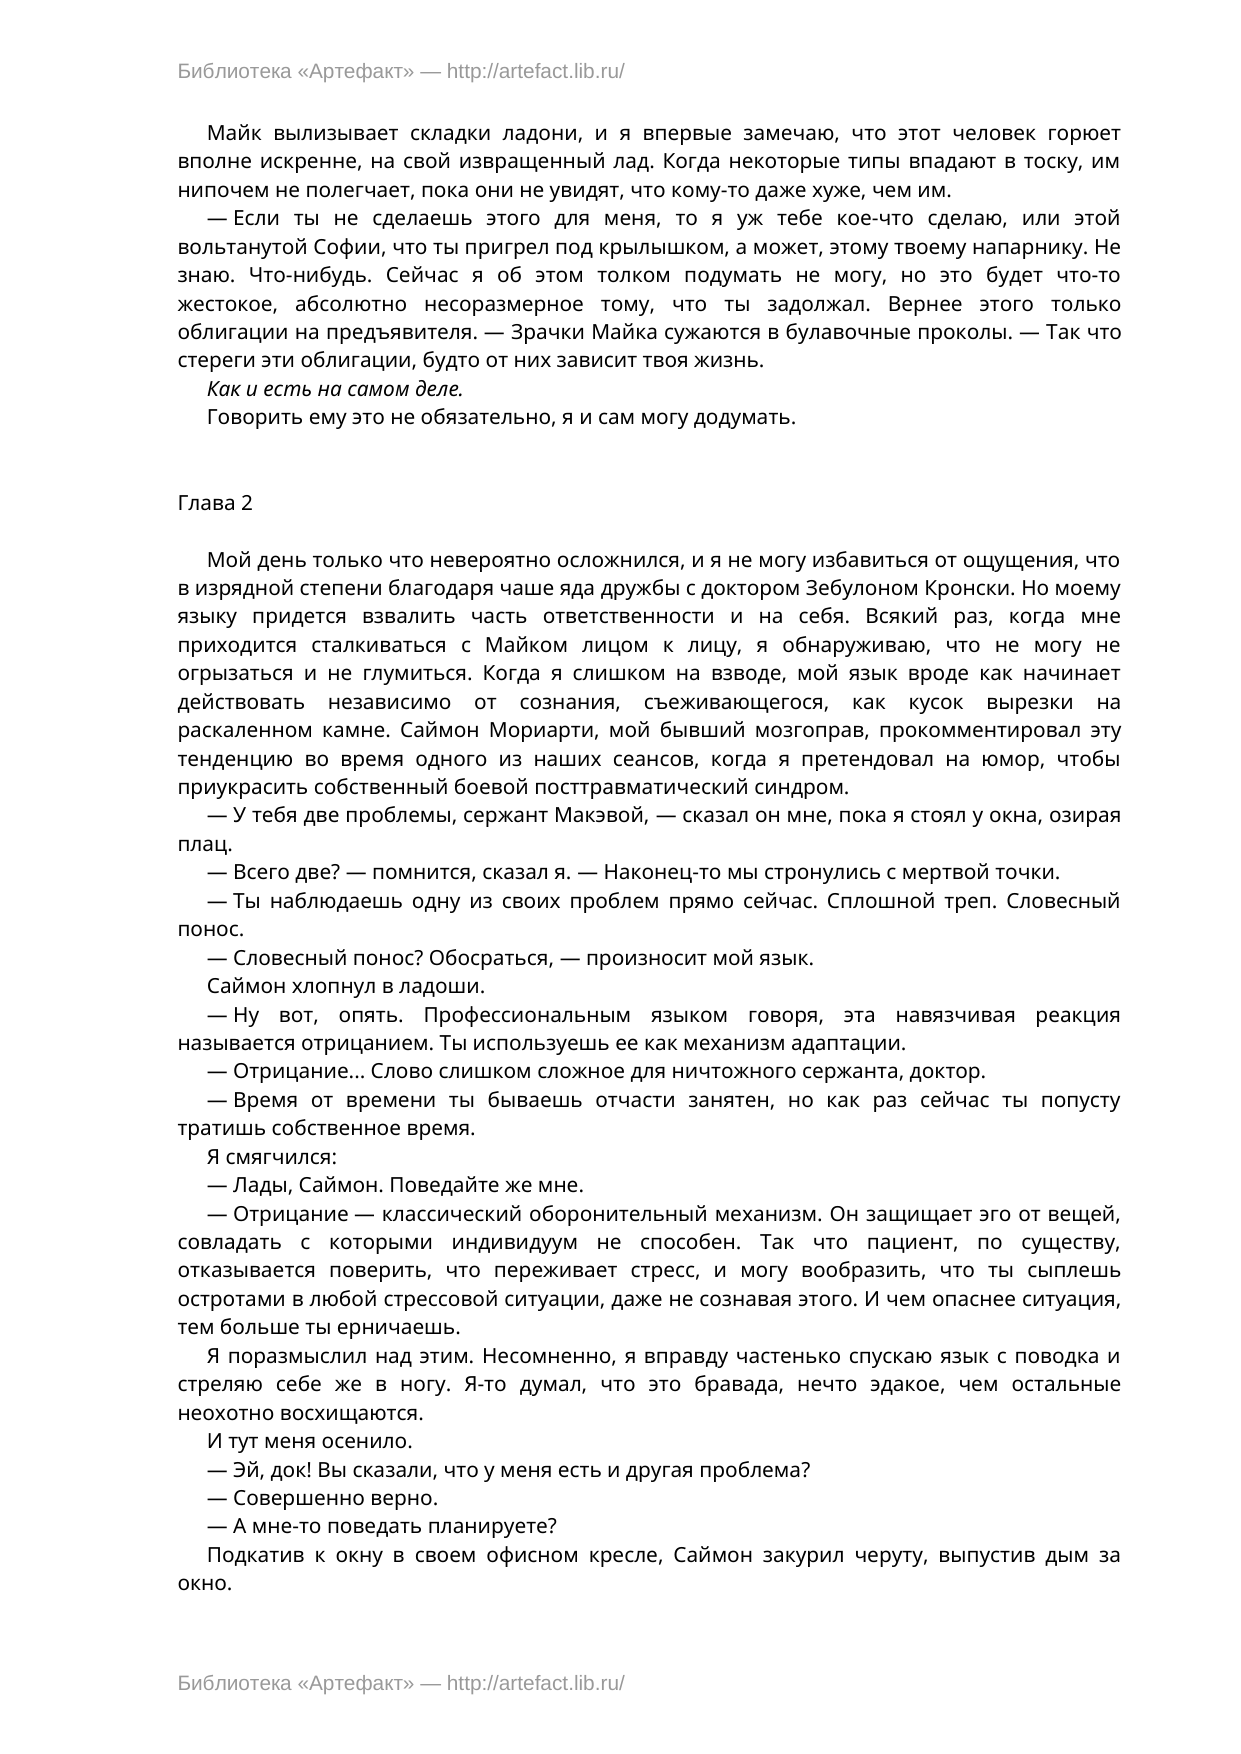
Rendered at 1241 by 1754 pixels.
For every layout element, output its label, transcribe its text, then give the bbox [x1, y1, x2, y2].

text Я поразмыслил над этим. Несомненно, я вправду частенько спускаю язык с поводка и стреляю себе же в ногу. Я-то думал, что это бравада, нечто эдакое, чем остальные неохотно восхищаются. [177, 1341, 1122, 1426]
text Мой день только что невероятно осложнился, и я не могу избавиться от ощущения, что в изрядной степени благодаря чаше яда дружбы с доктором Зебулоном Кронски. Но моему языку придется взвалить часть ответственности и на себя. Всякий раз, когда мне приходится сталкиваться с Майком лицом к лицу, я обнаруживаю, что не могу не огрызаться и не глумиться. Когда я слишком на взводе, мой язык вроде как начинает действовать независимо от сознания, съеживающегося, как кусок вырезки на раскаленном камне. Саймон Мориарти, мой бывший мозгоправ, прокомментировал эту тенденцию во время одного из наших сеансов, когда я претендовал на юмор, чтобы приукрасить собственный боевой посттравматический синдром. [177, 545, 1122, 801]
text — А мне-то поведать планируете? [177, 1512, 1122, 1540]
text — Время от времени ты бываешь отчасти занятен, но как раз сейчас ты попусту тратишь собственное время. [177, 1085, 1122, 1142]
subtitle Глава 2 [177, 488, 1122, 516]
text — Ты наблюдаешь одну из своих проблем прямо сейчас. Сплошной треп. Словесный понос. [177, 886, 1122, 943]
text — Отрицание — классический оборонительный механизм. Он защищает эго от вещей, совладать с которыми индивидуум не способен. Так что пациент, по существу, отказывается поверить, что переживает стресс, и могу вообразить, что ты сыплешь остротами в любой стрессовой ситуации, даже не сознавая этого. И чем опаснее ситуация, тем больше ты ерничаешь. [177, 1199, 1122, 1341]
text Подкатив к окну в своем офисном кресле, Саймон закурил черуту, выпустив дым за окно. [177, 1540, 1122, 1597]
text — Эй, док! Вы сказали, что у меня есть и другая проблема? [177, 1455, 1122, 1483]
text — Если ты не сделаешь этого для меня, то я уж тебе кое-что сделаю, или этой вольтанутой Софии, что ты пригрел под крылышком, а может, этому твоему напарнику. Не знаю. Что-нибудь. Сейчас я об этом толком подумать не могу, но это будет что-то жестокое, абсолютно несоразмерное тому, что ты задолжал. Вернее этого только облигации на предъявителя. — Зрачки Майка сужаются в булавочные проколы. — Так что стереги эти облигации, будто от них зависит твоя жизнь. [177, 203, 1122, 374]
text Майк вылизывает складки ладони, и я впервые замечаю, что этот человек горюет вполне искренне, на свой извращенный лад. Когда некоторые типы впадают в тоску, им нипочем не полегчает, пока они не увидят, что кому-то даже хуже, чем им. [177, 118, 1122, 203]
text Саймон хлопнул в ладоши. [177, 971, 1122, 1000]
text Говорить ему это не обязательно, я и сам могу додумать. [177, 402, 1122, 431]
text — Лады, Саймон. Поведайте же мне. [177, 1170, 1122, 1199]
text — Совершенно верно. [177, 1483, 1122, 1512]
text — Словесный понос? Обосраться, — произносит мой язык. [177, 943, 1122, 971]
text И тут меня осенило. [177, 1426, 1122, 1455]
text — Отрицание... Слово слишком сложное для ничтожного сержанта, доктор. [177, 1057, 1122, 1085]
text — Всего две? — помнится, сказал я. — Наконец-то мы стронулись с мертвой точки. [177, 857, 1122, 886]
text Как и есть на самом деле. [177, 374, 1122, 402]
text Я смягчился: [177, 1142, 1122, 1170]
text — У тебя две проблемы, сержант Макэвой, — сказал он мне, пока я стоял у окна, озирая плац. [177, 801, 1122, 857]
text — Ну вот, опять. Профессиональным языком говоря, эта навязчивая реакция называется отрицанием. Ты используешь ее как механизм адаптации. [177, 1000, 1122, 1057]
